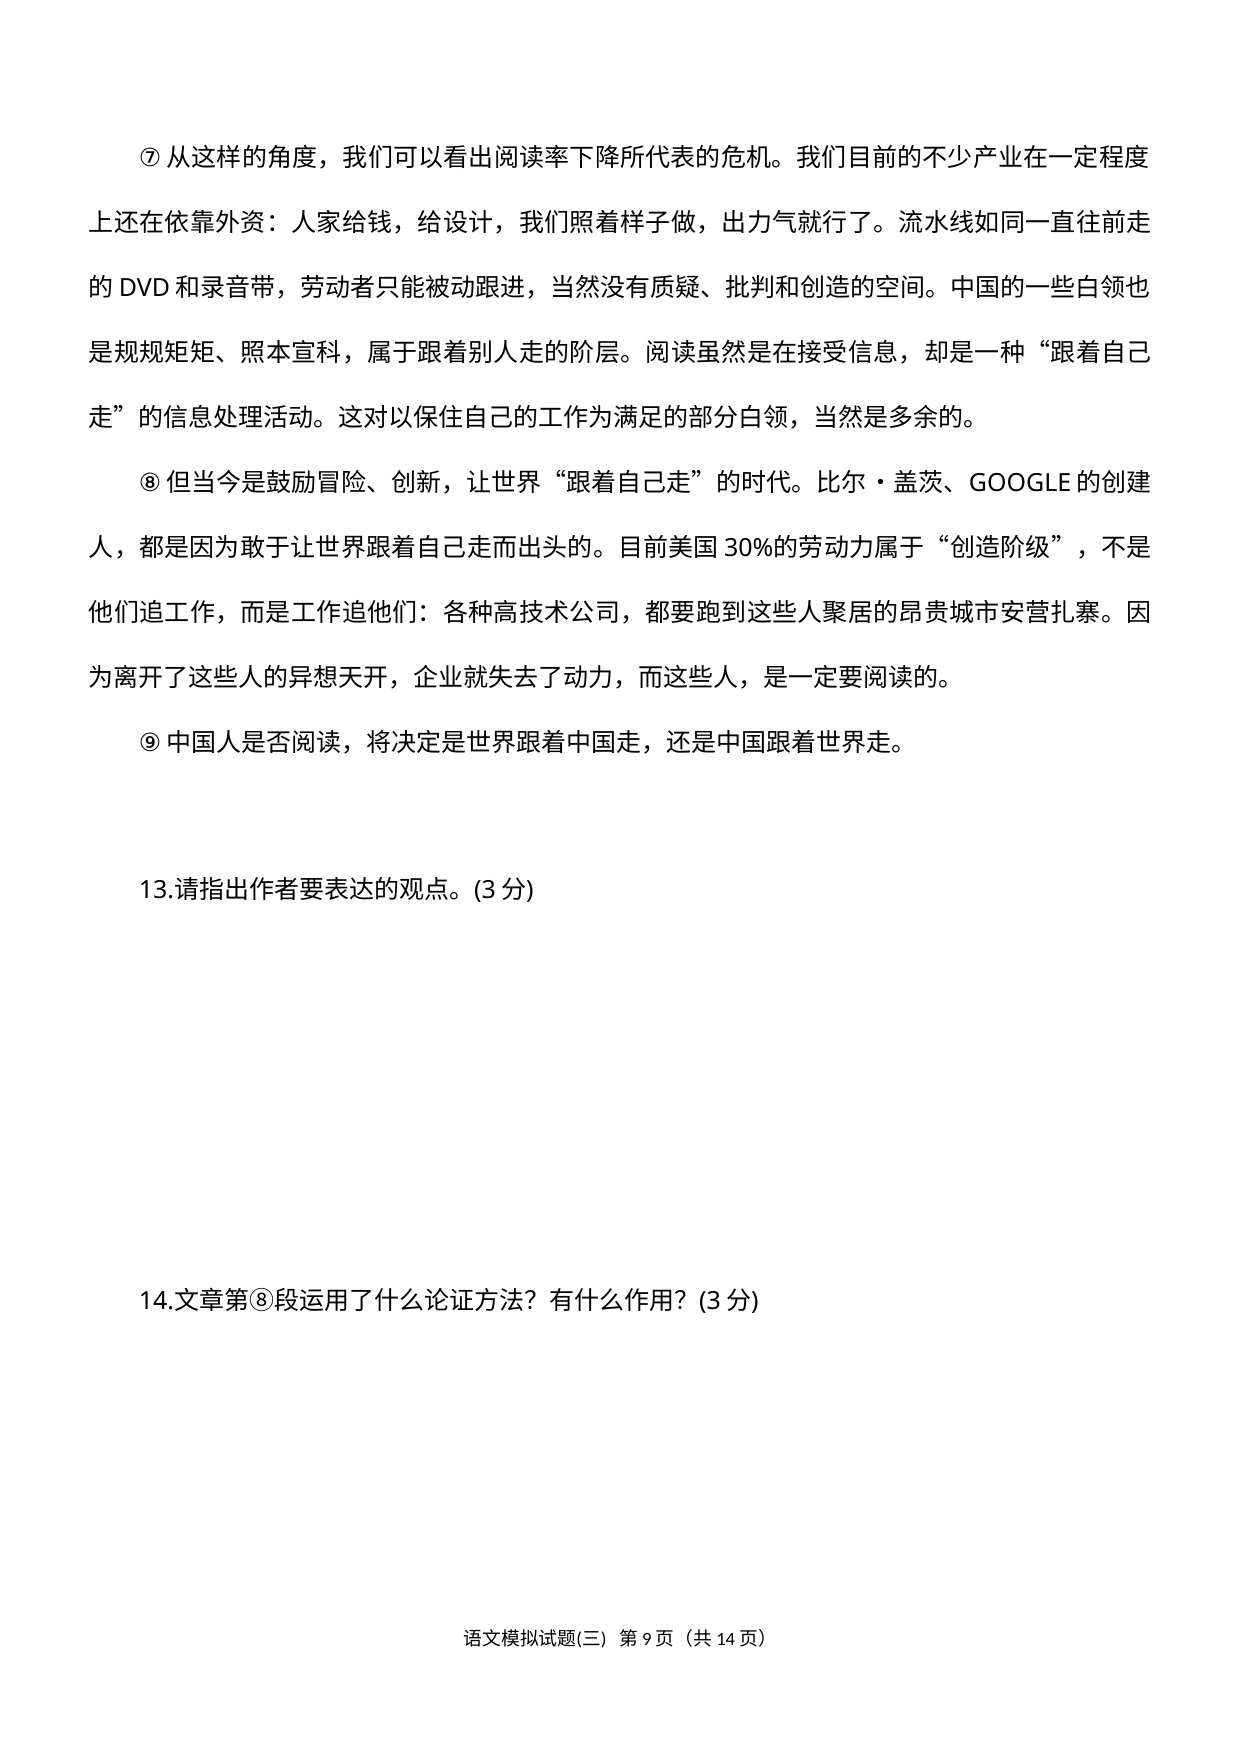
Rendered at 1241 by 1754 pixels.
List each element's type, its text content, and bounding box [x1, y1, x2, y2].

text ⑨中国人是否阅读，将决定是世界跟着中国走，还是中国跟着世界走。 [89, 708, 1152, 773]
text 13.请指出作者要表达的观点。(3分) [89, 855, 1152, 920]
text ⑧但当今是鼓励冒险、创新，让世界“跟着自己走”的时代。比尔•盖茨、GOOGLE的创建人，都是因为敢于让世界跟着自己走而出头的。目前美国30%的劳动力属于“创造阶级”，不是他们追工作，而是工作追他们：各种高技术公司，都要跑到这些人聚居的昂贵城市安营扎寨。因为离开了这些人的异想天开，企业就失去了动力，而这些人，是一定要阅读的。 [89, 448, 1152, 708]
text 14.文章第⑧段运用了什么论证方法？有什么作用？(3分) [89, 1266, 1152, 1331]
text ⑦从这样的角度，我们可以看出阅读率下降所代表的危机。我们目前的不少产业在一定程度上还在依靠外资：人家给钱，给设计，我们照着样子做，出力气就行了。流水线如同一直往前走的DVD和录音带，劳动者只能被动跟进，当然没有质疑、批判和创造的空间。中国的一些白领也是规规矩矩、照本宣科，属于跟着别人走的阶层。阅读虽然是在接受信息，却是一种“跟着自己走”的信息处理活动。这对以保住自己的工作为满足的部分白领，当然是多余的。 [89, 123, 1152, 448]
